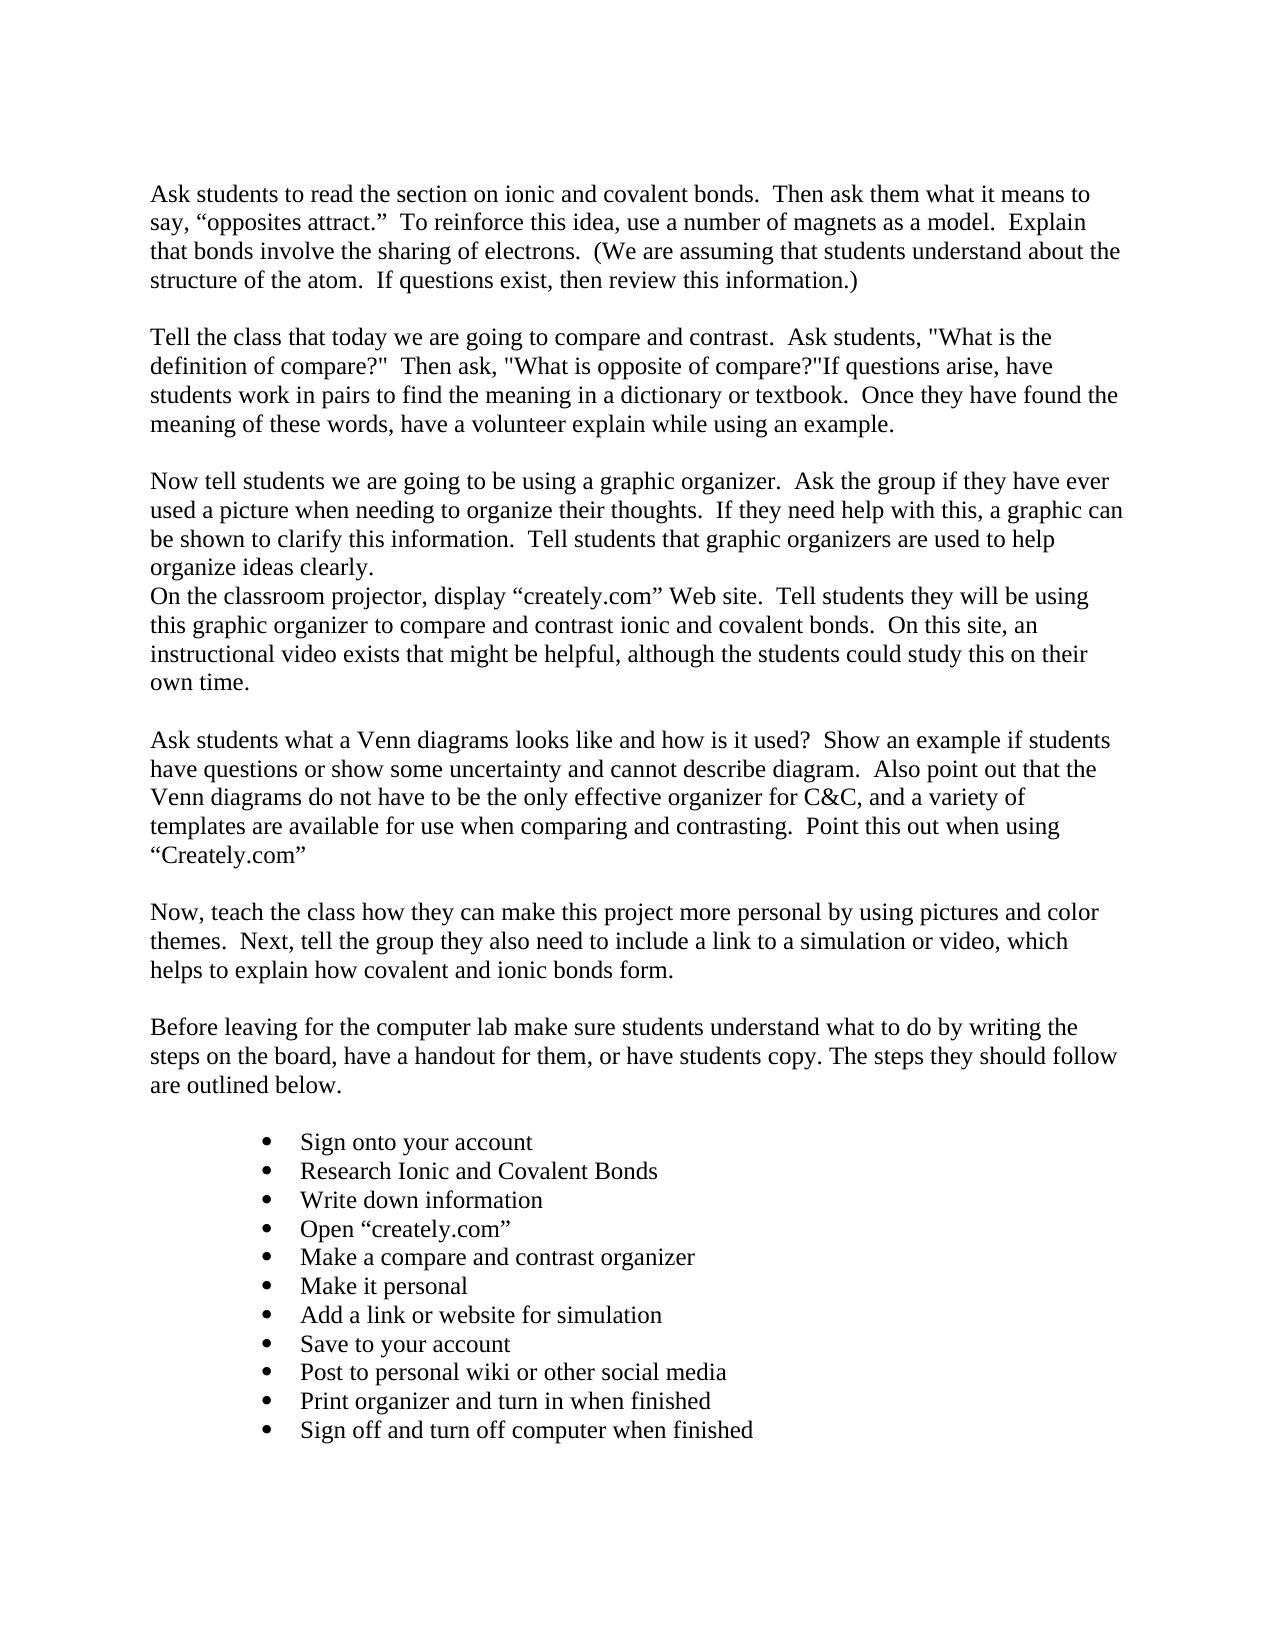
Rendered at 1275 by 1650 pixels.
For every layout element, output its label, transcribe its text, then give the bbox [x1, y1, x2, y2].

list Sign off and turn off computer when finished [262, 1415, 1125, 1444]
list Print organizer and turn in when finished [262, 1386, 1125, 1415]
text Before leaving for the computer lab make sure students understand what to do by writing the steps on the board, have a handout for them, or have students copy. The steps they should follow are outlined below. [150, 1012, 1125, 1099]
list Open “creately.com” [262, 1214, 1125, 1242]
text Ask students what a Venn diagrams looks like and how is it used? Show an example if students have questions or show some uncertainty and cannot describe diagram. Also point out that the Venn diagrams do not have to be the only effective organizer for C&C, and a variety of templates are available for use when comparing and contrasting. Point this out when using “Creately.com” [150, 725, 1125, 869]
list Save to your account [262, 1329, 1125, 1357]
list Add a link or website for simulation [262, 1300, 1125, 1329]
text On the classroom projector, display “creately.com” Web site. Tell students they will be using this graphic organizer to compare and contrast ionic and covalent bonds. On this site, an instructional video exists that might be helpful, although the students could study this on their own time. [150, 581, 1125, 696]
text Ask students to read the section on ionic and covalent bonds. Then ask them what it means to say, “opposites attract.” To reinforce this idea, use a number of magnets as a model. Explain that bonds involve the sharing of electrons. (We are assuming that students understand about the structure of the atom. If questions exist, then review this information.) [150, 179, 1125, 294]
text Tell the class that today we are going to compare and contrast. Ask students, "What is the definition of compare?" Then ask, "What is opposite of compare?"If questions arise, have students work in pairs to find the meaning in a dictionary or textbook. Once they have found the meaning of these words, have a volunteer explain while using an example. [150, 322, 1125, 437]
list Make a compare and contrast organizer [262, 1242, 1125, 1271]
list Post to personal wiki or other social media [262, 1357, 1125, 1386]
text Now tell students we are going to be using a graphic organizer. Ask the group if they have ever used a picture when needing to organize their thoughts. If they need help with this, a graphic can be shown to clarify this information. Tell students that graphic organizers are used to help organize ideas clearly. [150, 466, 1125, 581]
list Sign onto your account [262, 1127, 1125, 1156]
list Research Ionic and Covalent Bonds [262, 1156, 1125, 1185]
list Write down information [262, 1185, 1125, 1214]
list Make it personal [262, 1271, 1125, 1300]
text Now, teach the class how they can make this project more personal by using pictures and color themes. Next, tell the group they also need to include a link to a simulation or video, which helps to explain how covalent and ionic bonds form. [150, 897, 1125, 984]
